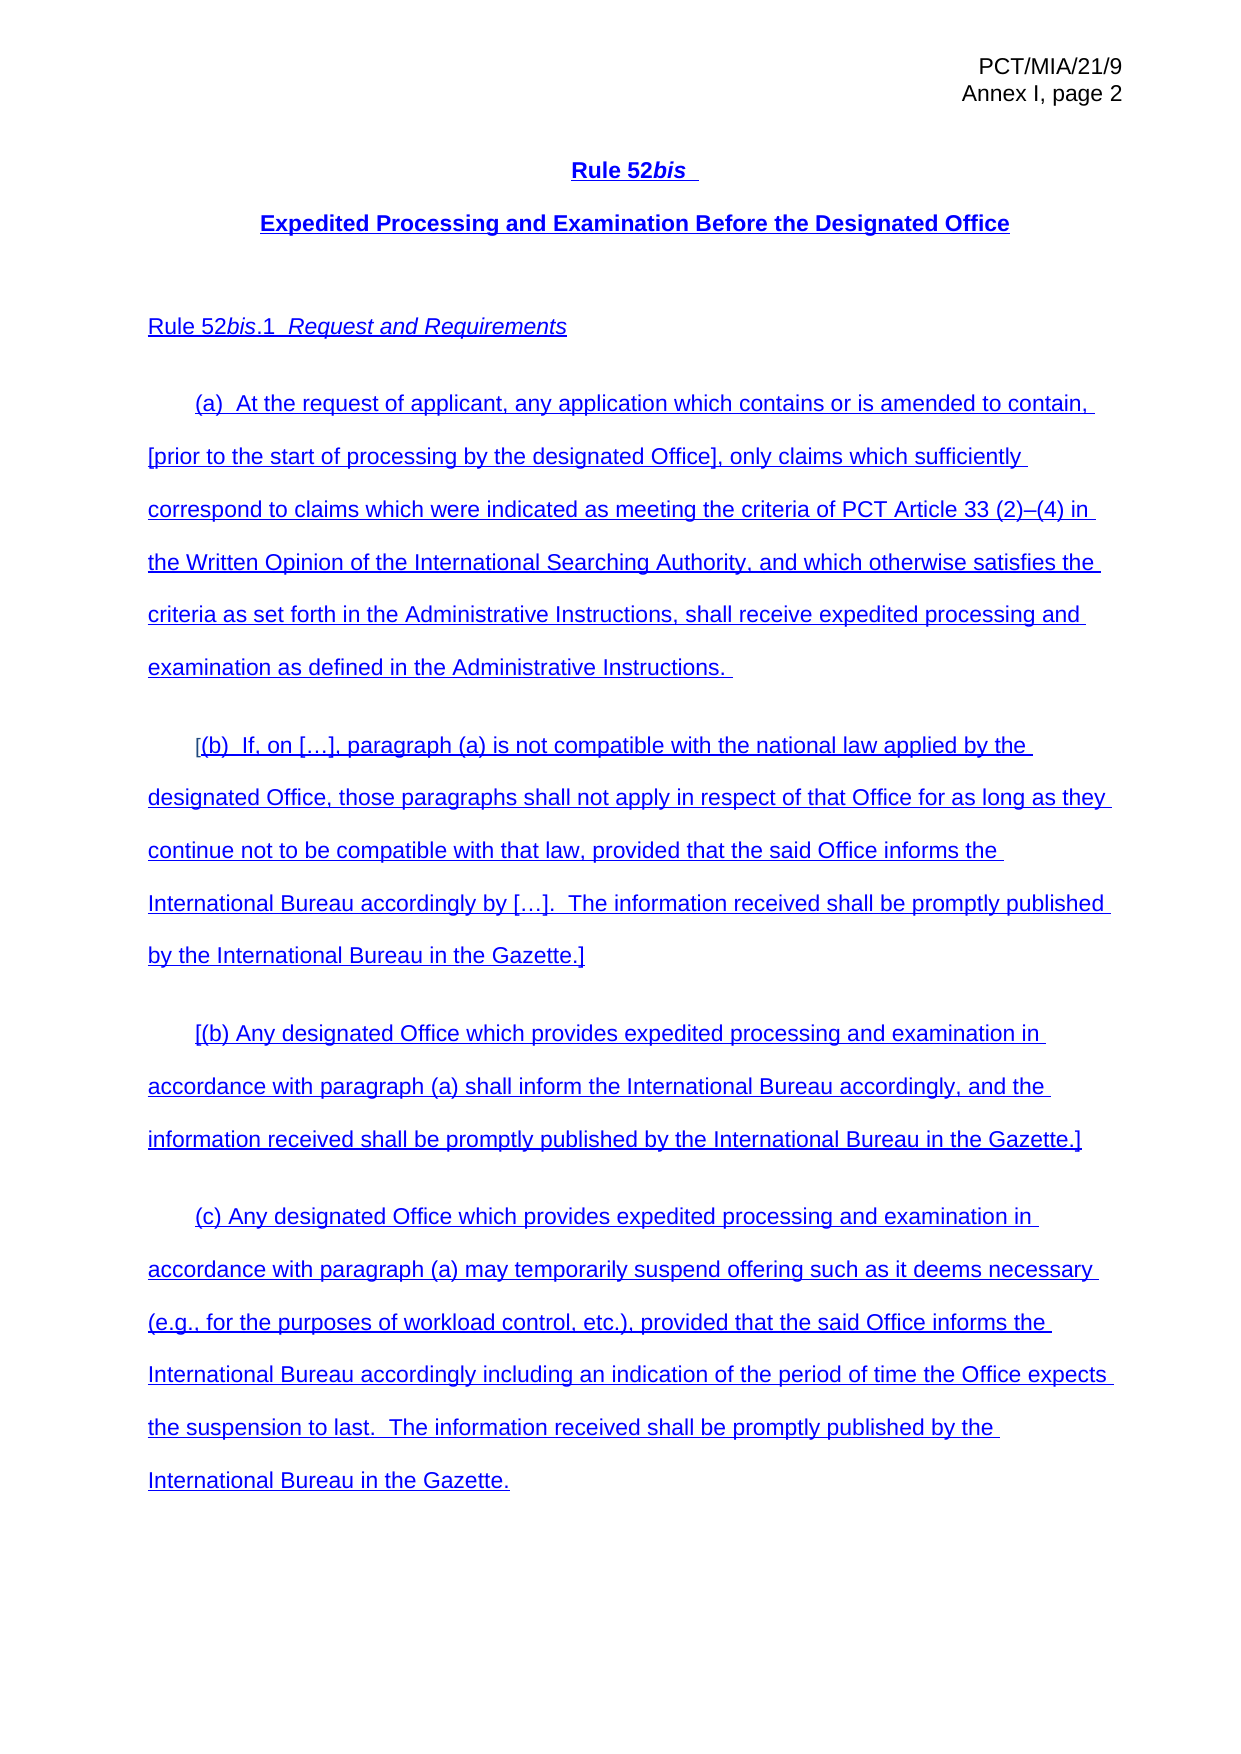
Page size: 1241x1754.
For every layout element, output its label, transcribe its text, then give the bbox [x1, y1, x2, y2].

text (a) At the request of applicant, any application which contains or is amended to contain, [prior to the start of processing by the designated Office], only claims which sufficiently correspond to claims which were indicated as meeting the criteria of PCT Article 33 (2)–(4) in the Written Opinion of the International Searching Authority, and which otherwise satisfies the criteria as set forth in the Administrative Instructions, shall receive expedited processing and examination as defined in the Administrative Instructions. [148, 390, 1122, 680]
text Rule 52bis.1 Request and Requirements [148, 313, 1122, 339]
text [(b) If, on […], paragraph (a) is not compatible with the national law applied by the designated Office, those paragraphs shall not apply in respect of that Office for as long as they continue not to be compatible with that law, provided that the said Office informs the International Bureau accordingly by […]. The information received shall be promptly published by the International Bureau in the Gazette.] [148, 732, 1122, 969]
text [(b) Any designated Office which provides expedited processing and examination in accordance with paragraph (a) shall inform the International Bureau accordingly, and the information received shall be promptly published by the International Bureau in the Gazette.] [148, 1020, 1122, 1152]
text (c) Any designated Office which provides expedited processing and examination in accordance with paragraph (a) may temporarily suspend offering such as it deems necessary (e.g., for the purposes of workload control, etc.), provided that the said Office informs the International Bureau accordingly including an indication of the period of time the Office expects the suspension to last. The information received shall be promptly published by the International Bureau in the Gazette. [148, 1203, 1122, 1493]
title Rule 52bis Expedited Processing and Examination Before the Designated Office [148, 157, 1122, 236]
